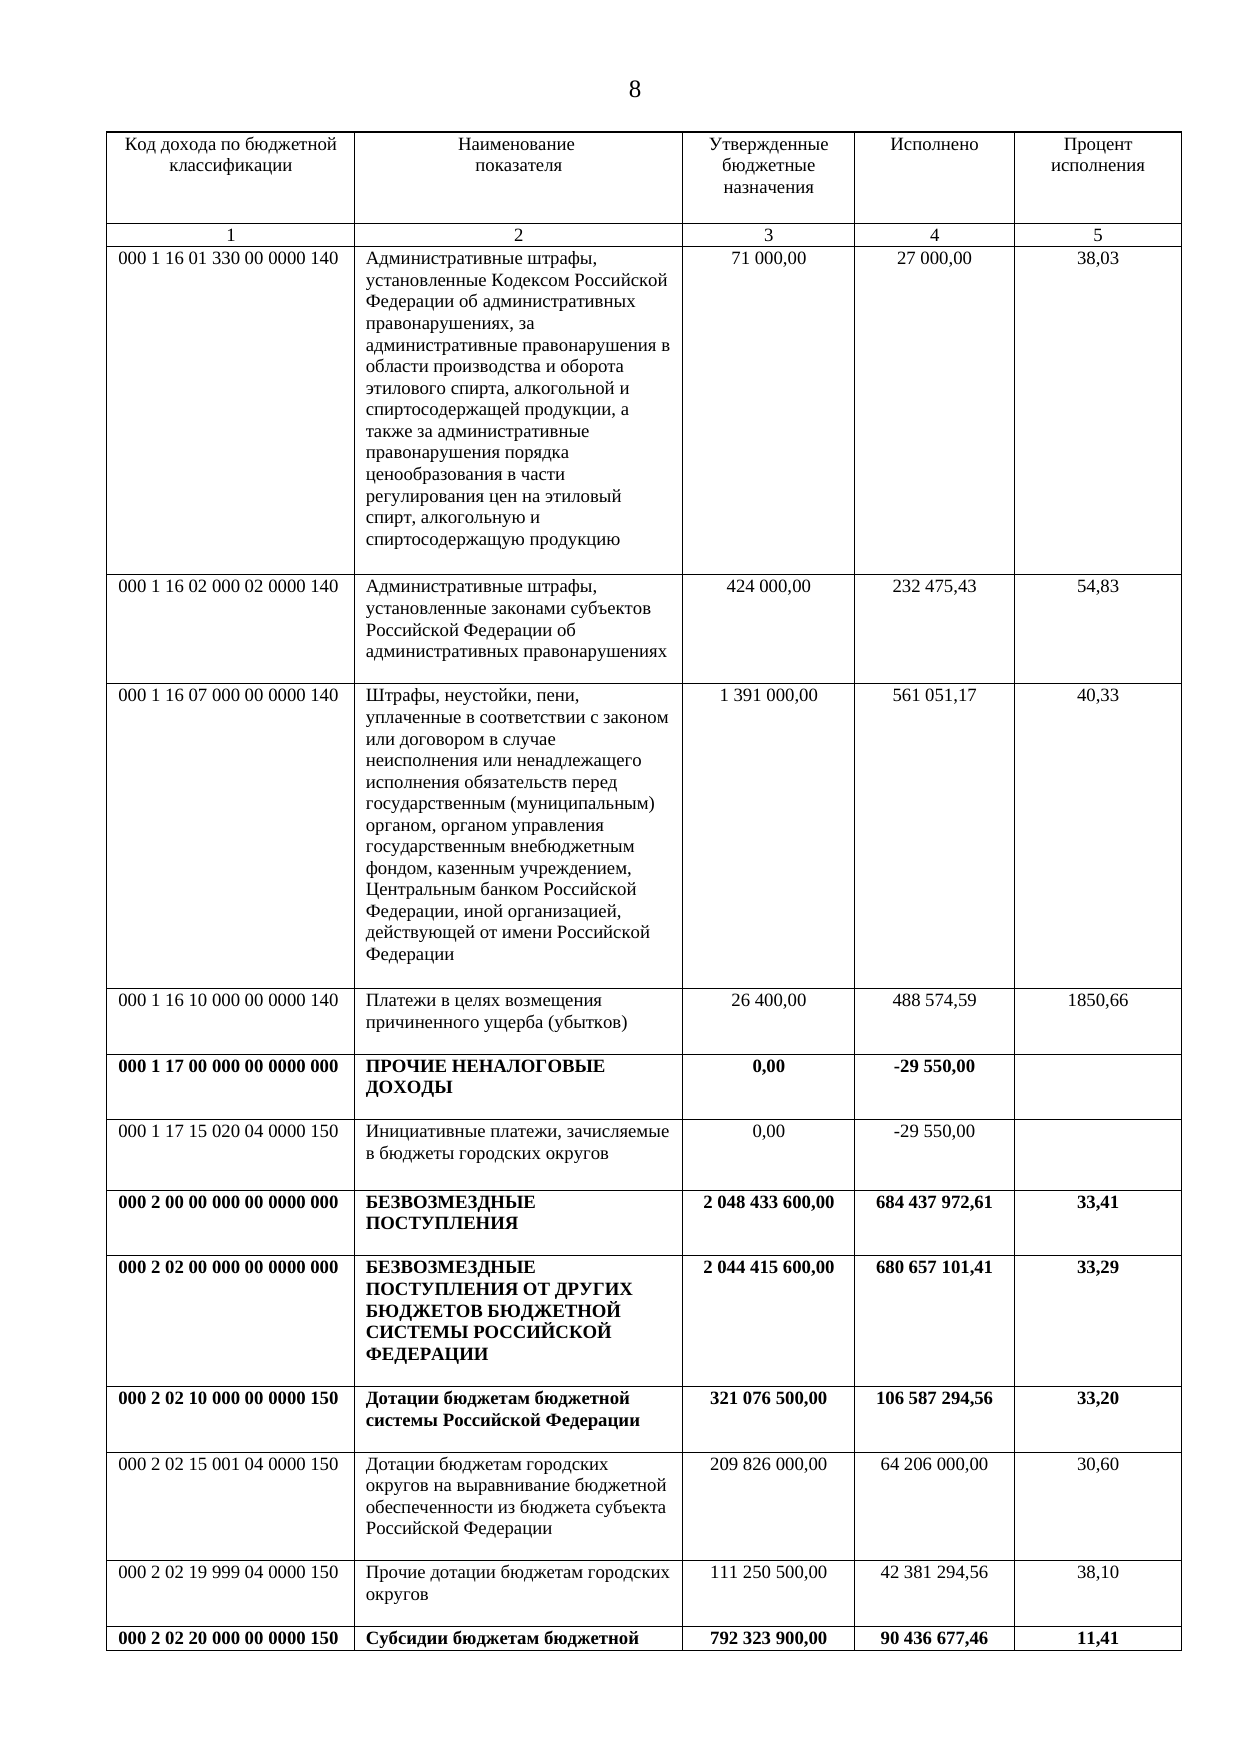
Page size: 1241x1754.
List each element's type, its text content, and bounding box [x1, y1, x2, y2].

table_cell 000 2 02 19 999 04 0000 150 [107, 1561, 354, 1626]
table_cell 424 000,00 [683, 575, 854, 683]
table_cell 232 475,43 [855, 575, 1014, 683]
table_cell 792 323 900,00 [683, 1627, 854, 1649]
table_cell 42 381 294,56 [855, 1561, 1014, 1626]
table_cell 000 2 02 00 000 00 0000 000 [107, 1256, 354, 1386]
table_cell 5 [1015, 224, 1181, 246]
table_cell БЕЗВОЗМЕЗДНЫЕ ПОСТУПЛЕНИЯ ОТ ДРУГИХ БЮДЖЕТОВ БЮДЖЕТНОЙ СИСТЕМЫ РОССИЙСКОЙ ФЕДЕРАЦИИ [355, 1256, 682, 1386]
table_cell 64 206 000,00 [855, 1453, 1014, 1560]
table_cell 11,41 [1015, 1627, 1181, 1649]
table_cell 2 044 415 600,00 [683, 1256, 854, 1386]
table_cell 000 2 02 15 001 04 0000 150 [107, 1453, 354, 1560]
table_cell 000 1 16 02 000 02 0000 140 [107, 575, 354, 683]
table_cell 40,33 [1015, 684, 1181, 988]
table_cell 30,60 [1015, 1453, 1181, 1560]
table_cell Прочие дотации бюджетам городских округов [355, 1561, 682, 1626]
table_header Код дохода по бюджетной классификации [107, 133, 354, 223]
table_cell Дотации бюджетам городских округов на выравнивание бюджетной обеспеченности из бюджета субъекта Российской Федерации [355, 1453, 682, 1560]
table_cell Административные штрафы, установленные законами субъектов Российской Федерации об административных правонарушениях [355, 575, 682, 683]
table_cell 0,00 [683, 1120, 854, 1190]
table_cell 000 2 02 20 000 00 0000 150 [107, 1627, 354, 1649]
table_cell -29 550,00 [855, 1120, 1014, 1190]
table_cell 54,83 [1015, 575, 1181, 683]
table_cell Дотации бюджетам бюджетной системы Российской Федерации [355, 1387, 682, 1452]
table_cell 71 000,00 [683, 247, 854, 574]
table_cell 111 250 500,00 [683, 1561, 854, 1626]
table_header Утвержденные бюджетные назначения [683, 133, 854, 223]
table_cell 38,10 [1015, 1561, 1181, 1626]
table_header Исполнено [855, 133, 1014, 223]
table_cell 1 391 000,00 [683, 684, 854, 988]
table_cell 684 437 972,61 [855, 1191, 1014, 1255]
table_cell 2 048 433 600,00 [683, 1191, 854, 1255]
table_cell 1850,66 [1015, 989, 1181, 1054]
table_cell 3 [683, 224, 854, 246]
table_cell БЕЗВОЗМЕЗДНЫЕ ПОСТУПЛЕНИЯ [355, 1191, 682, 1255]
table_cell 000 1 17 00 000 00 0000 000 [107, 1055, 354, 1119]
table_cell Штрафы, неустойки, пени, уплаченные в соответствии с законом или договором в случае неисполнения или ненадлежащего исполнения обязательств перед государственным (муниципальным) органом, органом управления государственным внебюджетным фондом, казенным учреждением, Центральным банком Российской Федерации, иной организацией, действующей от имени Российской Федерации [355, 684, 682, 988]
table_cell 106 587 294,56 [855, 1387, 1014, 1452]
table_cell Административные штрафы, установленные Кодексом Российской Федерации об административных правонарушениях, за административные правонарушения в области производства и оборота этилового спирта, алкогольной и спиртосодержащей продукции, а также за административные правонарушения порядка ценообразования в части регулирования цен на этиловый спирт, алкогольную и спиртосодержащую продукцию [355, 247, 682, 574]
table_cell Платежи в целях возмещения причиненного ущерба (убытков) [355, 989, 682, 1054]
table_cell 0,00 [683, 1055, 854, 1119]
table_cell 488 574,59 [855, 989, 1014, 1054]
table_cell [355, 1627, 682, 1649]
table_cell [1015, 1120, 1181, 1190]
table_header Наименование показателя [355, 133, 682, 223]
table_cell 27 000,00 [855, 247, 1014, 574]
table_cell 33,41 [1015, 1191, 1181, 1255]
table_cell 000 2 00 00 000 00 0000 000 [107, 1191, 354, 1255]
table_cell 000 1 16 10 000 00 0000 140 [107, 989, 354, 1054]
table_cell 209 826 000,00 [683, 1453, 854, 1560]
table_header Процент исполнения [1015, 133, 1181, 223]
table_cell 4 [855, 224, 1014, 246]
table_cell 321 076 500,00 [683, 1387, 854, 1452]
table_cell 561 051,17 [855, 684, 1014, 988]
table_cell -29 550,00 [855, 1055, 1014, 1119]
table_cell 33,29 [1015, 1256, 1181, 1386]
table_cell 000 1 16 07 000 00 0000 140 [107, 684, 354, 988]
table_cell 000 1 16 01 330 00 0000 140 [107, 247, 354, 574]
table_cell 000 2 02 10 000 00 0000 150 [107, 1387, 354, 1452]
table_cell 90 436 677,46 [855, 1627, 1014, 1649]
table_cell 1 [107, 224, 354, 246]
table_cell 26 400,00 [683, 989, 854, 1054]
table_cell 000 1 17 15 020 04 0000 150 [107, 1120, 354, 1190]
table_cell ПРОЧИЕ НЕНАЛОГОВЫЕ ДОХОДЫ [355, 1055, 682, 1119]
table_cell 680 657 101,41 [855, 1256, 1014, 1386]
table_cell 33,20 [1015, 1387, 1181, 1452]
table_cell [1015, 1055, 1181, 1119]
table_cell Инициативные платежи, зачисляемые в бюджеты городских округов [355, 1120, 682, 1190]
table_cell 38,03 [1015, 247, 1181, 574]
table_cell 2 [355, 224, 682, 246]
